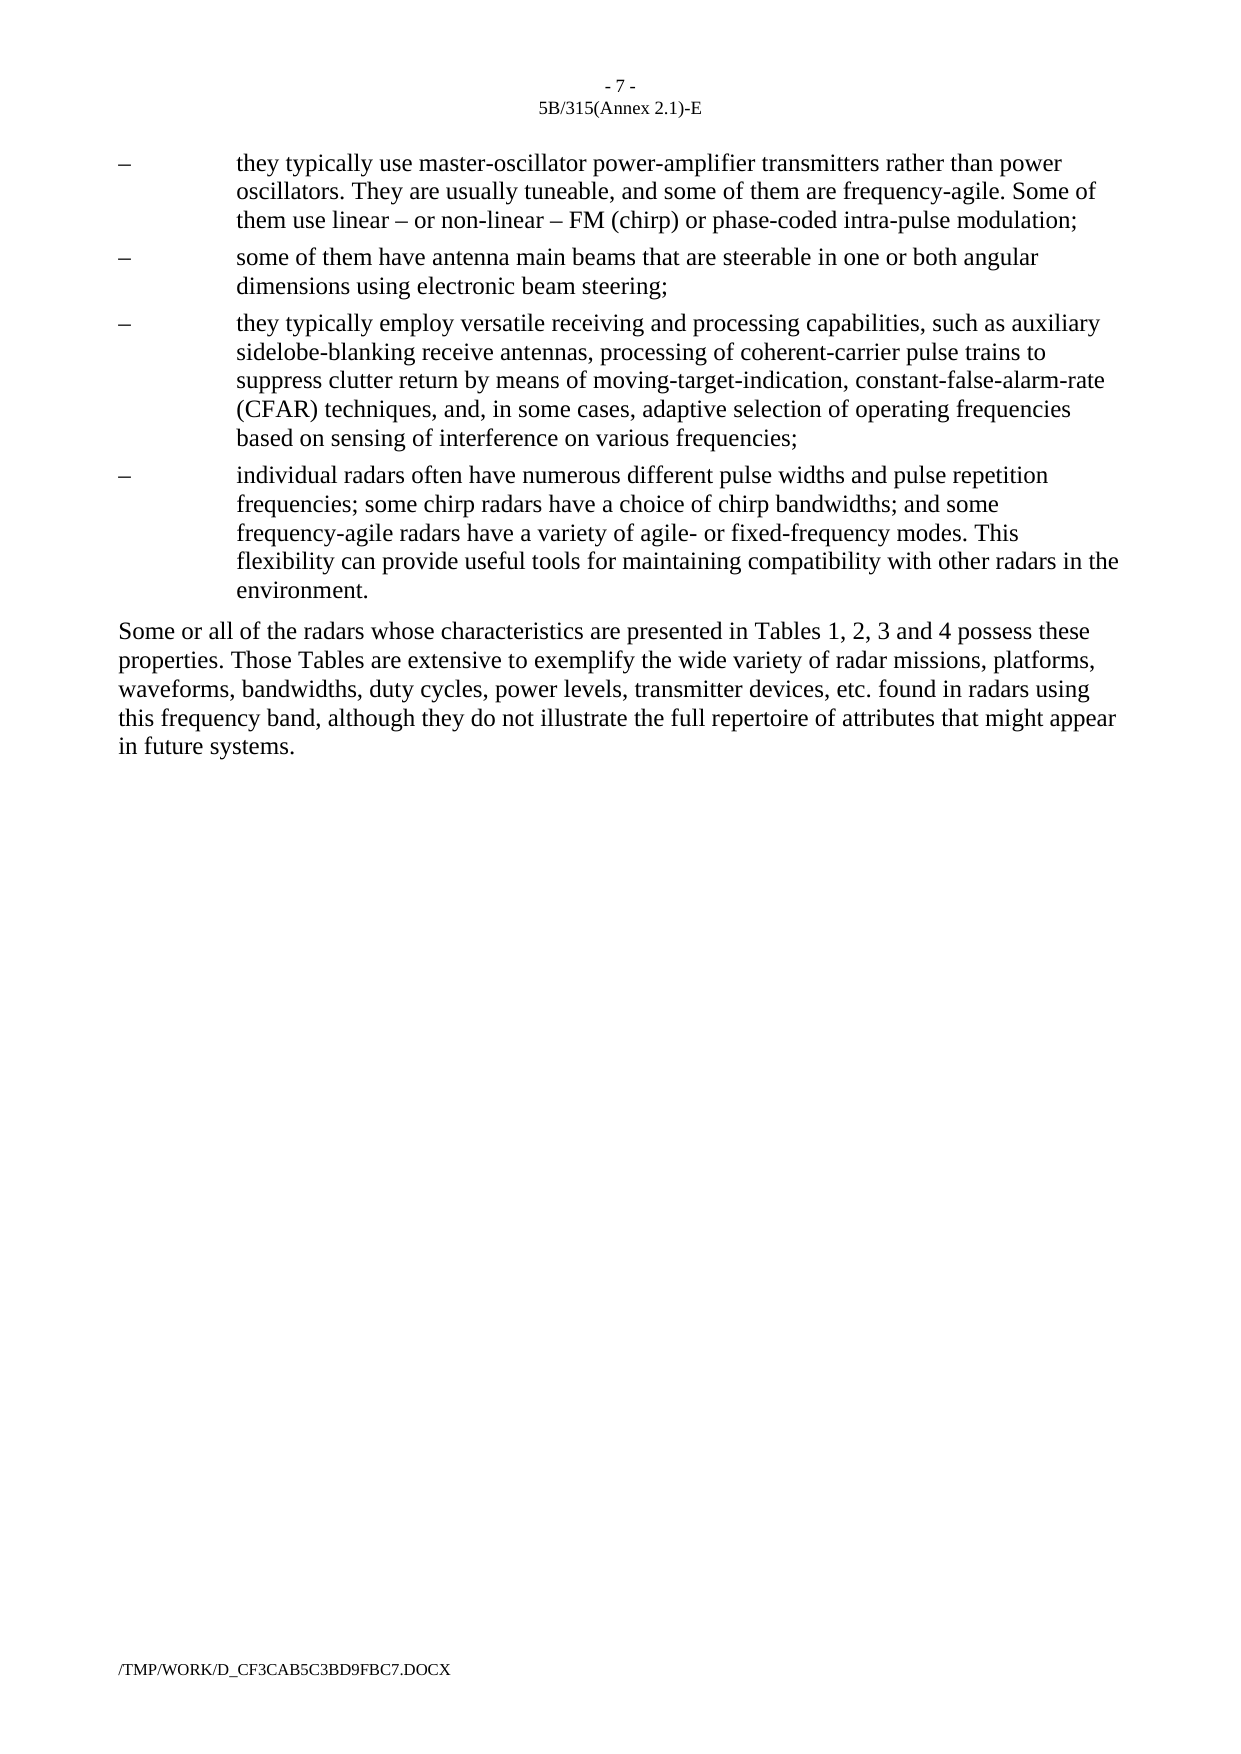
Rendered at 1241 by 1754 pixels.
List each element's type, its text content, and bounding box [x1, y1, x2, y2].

text – they typically employ versatile receiving and processing capabilities, such as auxiliary sidelobe-blanking receive antennas, processing of coherent-carrier pulse trains to suppress clutter return by means of moving-target-indication, constant-false-alarm-rate (CFAR) techniques, and, in some cases, adaptive selection of operating frequencies based on sensing of interference on various frequencies; [118, 308, 1122, 452]
text – individual radars often have numerous different pulse widths and pulse repetition frequencies; some chirp radars have a choice of chirp bandwidths; and some frequency-agile radars have a variety of agile- or fixed-frequency modes. This flexibility can provide useful tools for maintaining compatibility with other radars in the environment. [118, 460, 1122, 604]
text Some or all of the radars whose characteristics are presented in Tables 1, 2, 3 and 4 possess these properties. Those Tables are extensive to exemplify the wide variety of radar missions, platforms, waveforms, bandwidths, duty cycles, power levels, transmitter devices, etc. found in radars using this frequency band, although they do not illustrate the full repertoire of attributes that might appear in future systems. [118, 616, 1122, 760]
text – some of them have antenna main beams that are steerable in one or both angular dimensions using electronic beam steering; [118, 242, 1122, 300]
text – they typically use master-oscillator power-amplifier transmitters rather than power oscillators. They are usually tuneable, and some of them are frequency-agile. Some of them use linear – or non-linear – FM (chirp) or phase-coded intra-pulse modulation; [118, 148, 1122, 234]
